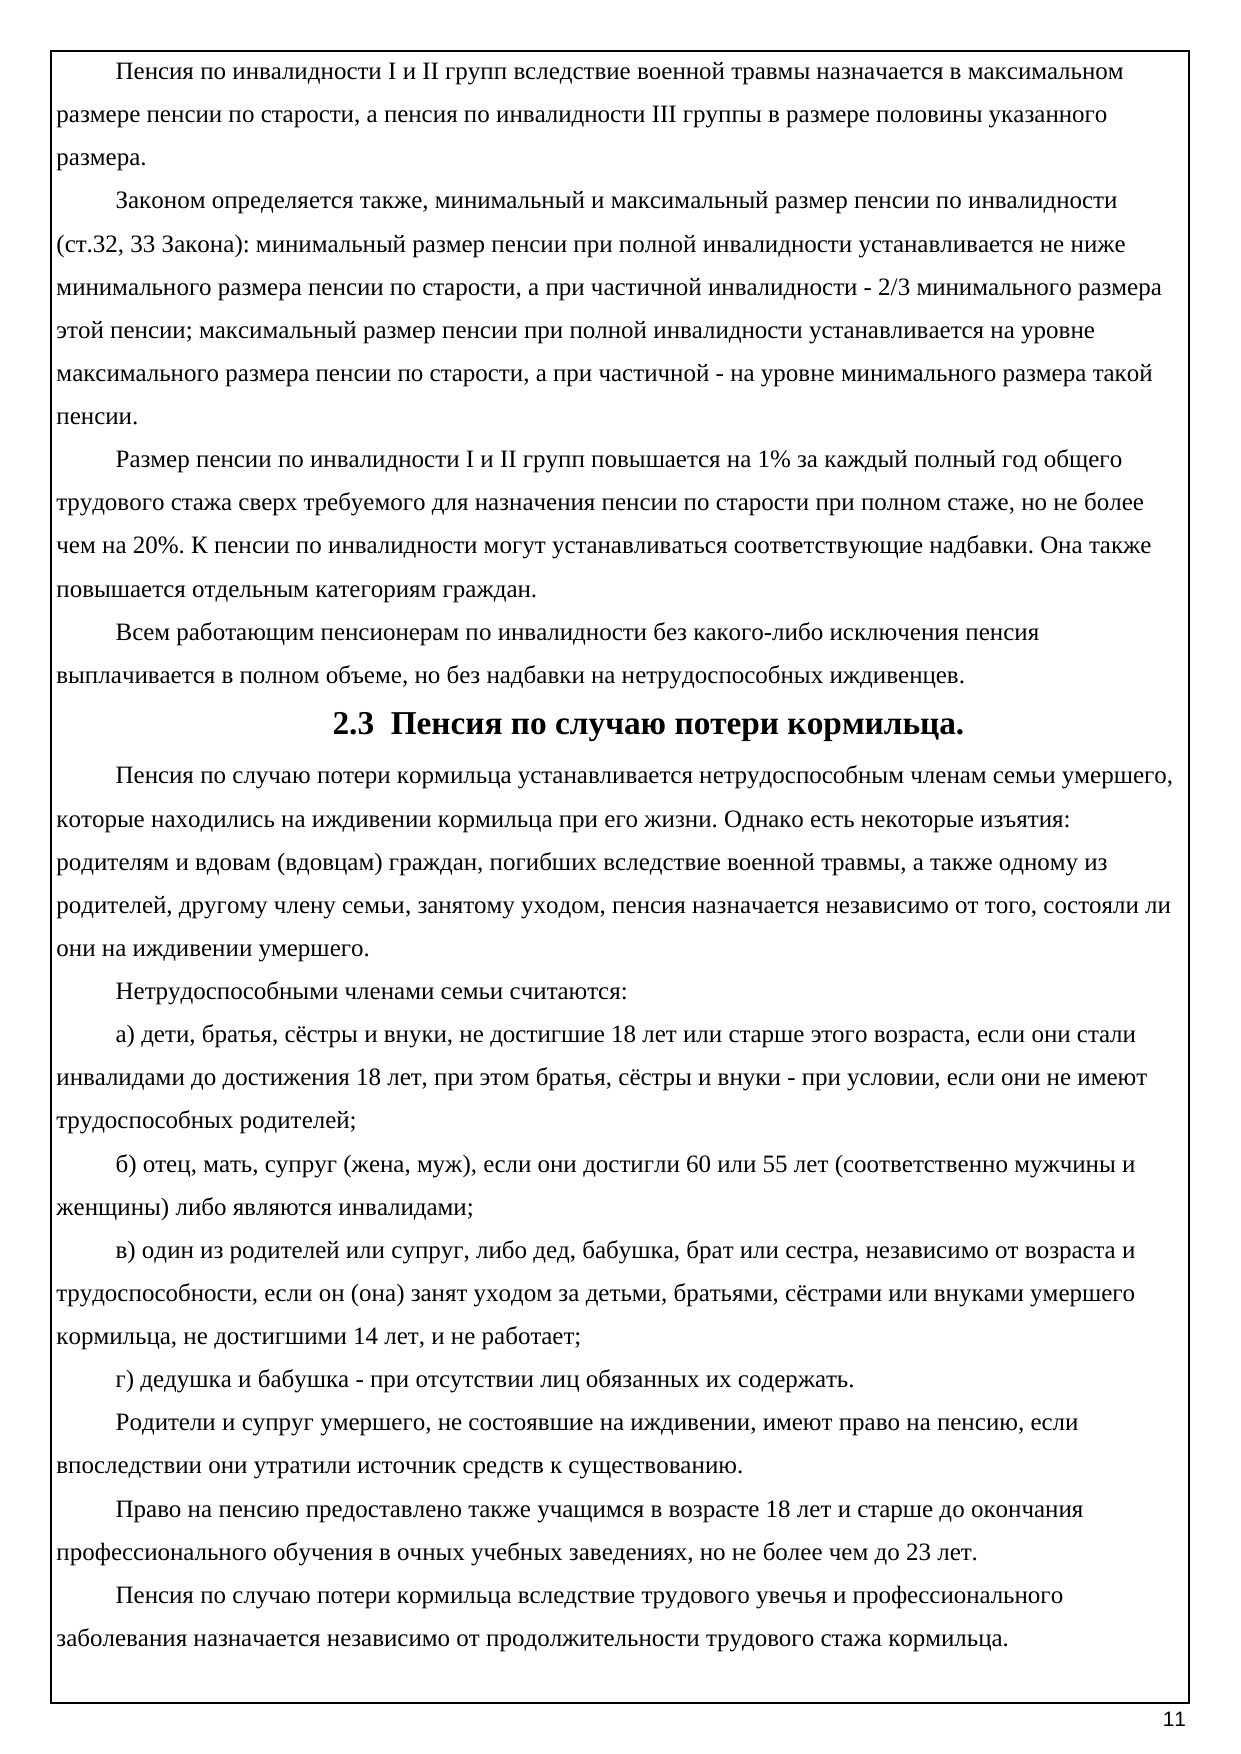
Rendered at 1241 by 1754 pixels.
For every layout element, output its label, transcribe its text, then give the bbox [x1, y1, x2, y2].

text Всем работающим пенсионерам по инвалидности без какого-либо исключения пенсия выплачивается в полном объеме, но без надбавки на нетрудоспособных иждивенцев. [56, 617, 1181, 689]
text г) дедушка и бабушка - при отсутствии лиц обязанных их содержать. [56, 1364, 1181, 1393]
text Право на пенсию предоставлено также учащимся в возрасте 18 лет и старше до окончания профессионального обучения в очных учебных заведениях, но не более чем до 23 лет. [56, 1494, 1181, 1566]
text Пенсия по случаю потери кормильца вследствие трудового увечья и профессионального заболевания назначается независимо от продолжительности трудового стажа кормильца. [56, 1580, 1181, 1652]
text б) отец, мать, супруг (жена, муж), если они достигли 60 или 55 лет (соответственно мужчины и женщины) либо являются инвалидами; [56, 1149, 1181, 1221]
text Законом определяется также, минимальный и максимальный размер пенсии по инвалидности (ст.32, 33 Закона): минимальный размер пенсии при полной инвалидности устанавливается не ниже минимального размера пенсии по старости, а при частичной инвалидности - 2/3 минимального размера этой пенсии; максимальный размер пенсии при полной инвалидности устанавливается на уровне максимального размера пенсии по старости, а при частичной - на уровне минимального размера такой пенсии. [56, 186, 1181, 430]
text 2.3 Пенсия по случаю потери кормильца. [56, 703, 1181, 741]
text а) дети, братья, сёстры и внуки, не достигшие 18 лет или старше этого возраста, если они стали инвалидами до достижения 18 лет, при этом братья, сёстры и внуки - при условии, если они не имеют трудоспособных родителей; [56, 1019, 1181, 1134]
text Пенсия по инвалидности I и II групп вследствие военной травмы назначается в максимальном размере пенсии по старости, а пенсия по инвалидности III группы в размере половины указанного размера. [56, 56, 1181, 171]
text Пенсия по случаю потери кормильца устанавливается нетрудоспособным членам семьи умершего, которые находились на иждивении кормильца при его жизни. Однако есть некоторые изъятия: родителям и вдовам (вдовцам) граждан, погибших вследствие военной травмы, а также одному из родителей, другому члену семьи, занятому уходом, пенсия назначается независимо от того, состояли ли они на иждивении умершего. [56, 761, 1181, 962]
text Родители и супруг умершего, не состоявшие на иждивении, имеют право на пенсию, если впоследствии они утратили источник средств к существованию. [56, 1407, 1181, 1479]
text в) один из родителей или супруг, либо дед, бабушка, брат или сестра, независимо от возраста и трудоспособности, если он (она) занят уходом за детьми, братьями, сёстрами или внуками умершего кормильца, не достигшими 14 лет, и не работает; [56, 1235, 1181, 1350]
text Размер пенсии по инвалидности I и II групп повышается на 1% за каждый полный год общего трудового стажа сверх требуемого для назначения пенсии по старости при полном стаже, но не более чем на 20%. К пенсии по инвалидности могут устанавливаться соответствующие надбавки. Она также повышается отдельным категориям граждан. [56, 444, 1181, 602]
text Нетрудоспособными членами семьи считаются: [56, 976, 1181, 1005]
